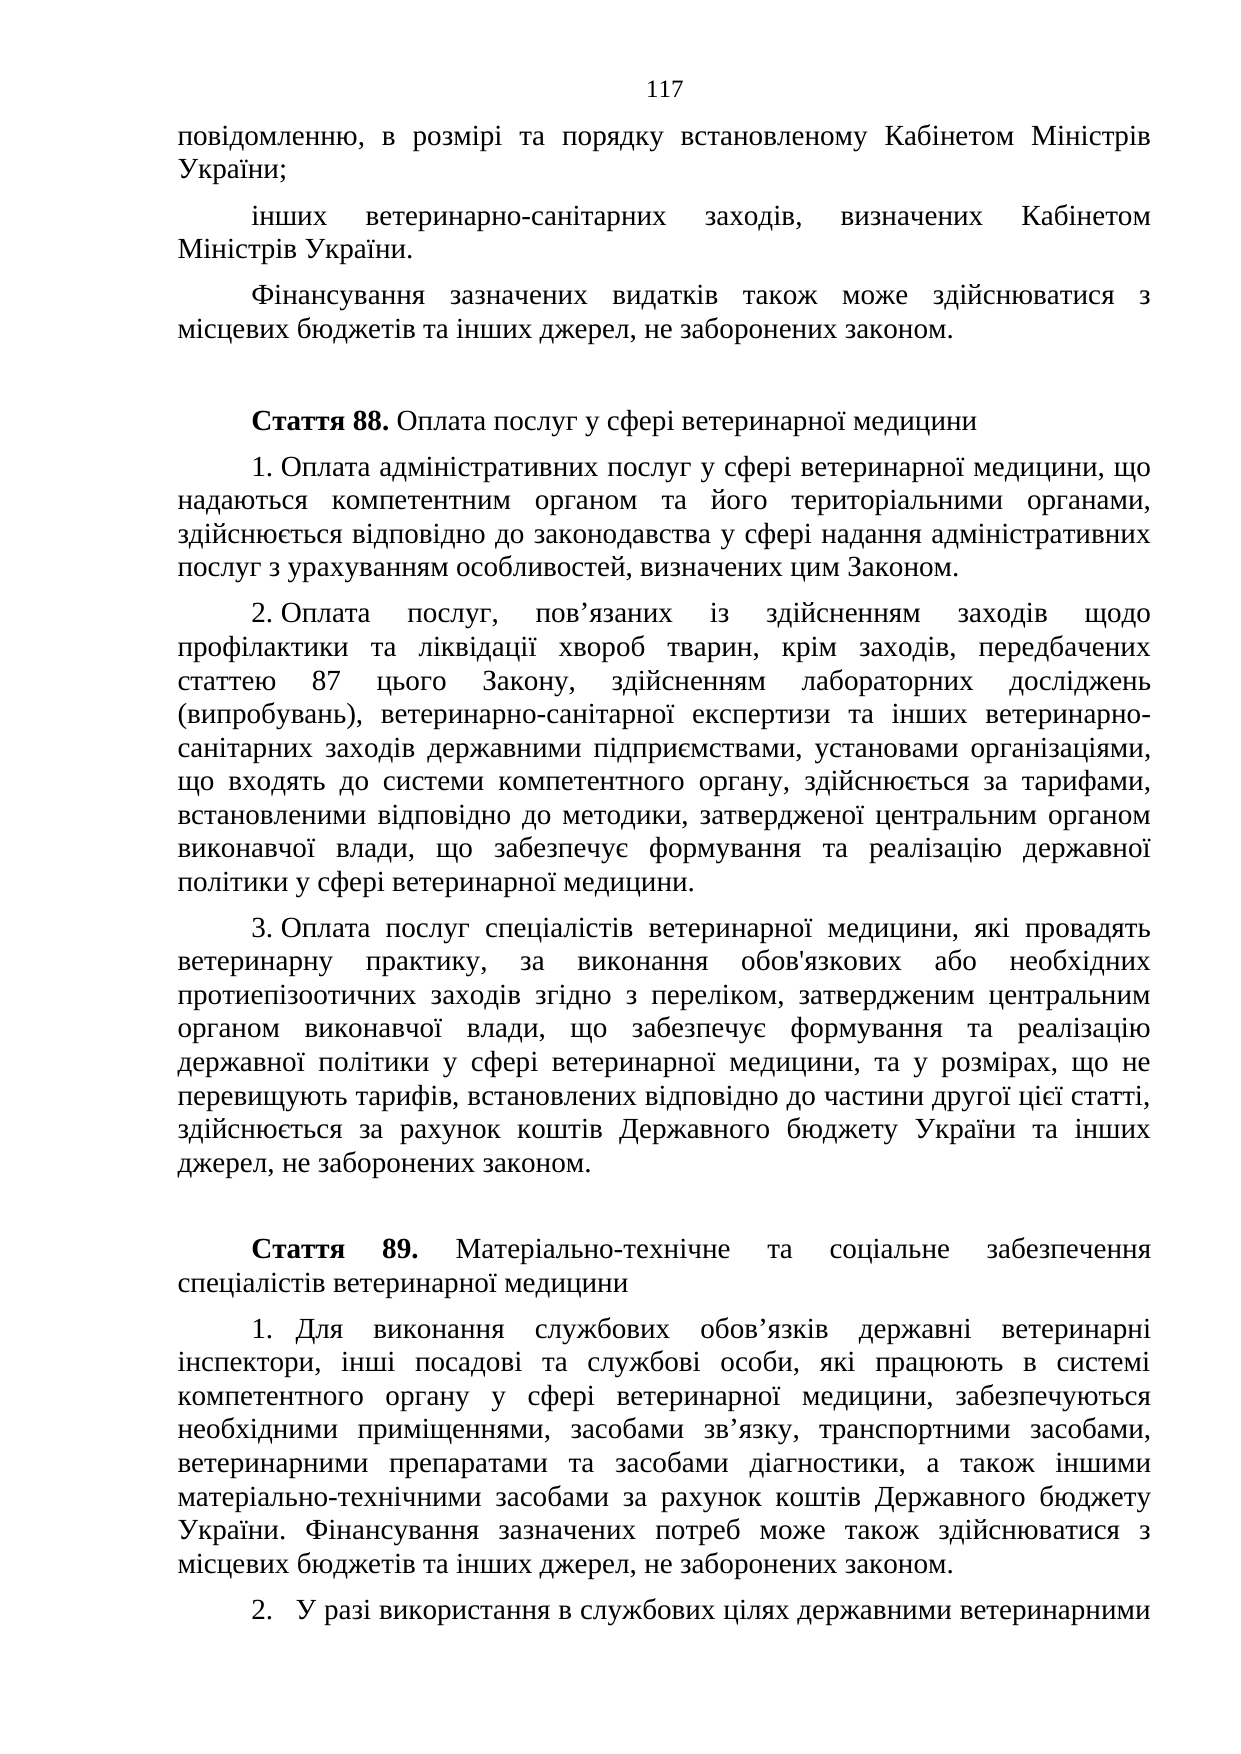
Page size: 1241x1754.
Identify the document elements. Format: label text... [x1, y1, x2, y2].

list Оплата послуг спеціалістів ветеринарної медицини, які провадять ветеринарну практику, за виконання обов'язкових або необхідних протиепізоотичних заходів згідно з переліком, затвердженим центральним органом виконавчої влади, що забезпечує формування та реалізацію державної політики у сфері ветеринарної медицини, та у розмірах, що не перевищують тарифів, встановлених відповідно до частини другої цієї статті, здійснюється за рахунок коштів Державного бюджету України та інших джерел, не заборонених законом. [177, 910, 1152, 1178]
list Оплата послуг, пов’язаних із здійсненням заходів щодо профілактики та ліквідації хвороб тварин, крім заходів, передбачених статтею 87 цього Закону, здійсненням лабораторних досліджень (випробувань), ветеринарно-санітарної експертизи та інших ветеринарно-санітарних заходів державними підприємствами, установами організаціями, що входять до системи компетентного органу, здійснюється за тарифами, встановленими відповідно до методики, затвердженої центральним органом виконавчої влади, що забезпечує формування та реалізацію державної політики у сфері ветеринарної медицини. [177, 596, 1152, 897]
text Стаття 89. Матеріально-технічне та соціальне забезпечення спеціалістів ветеринарної медицини [177, 1231, 1152, 1298]
text Стаття 88. Оплата послуг у сфері ветеринарної медицини [177, 403, 1152, 436]
list Для виконання службових обов’язків державні ветеринарні інспектори, інші посадові та службові особи, які працюють в системі компетентного органу у сфері ветеринарної медицини, забезпечуються необхідними приміщеннями, засобами зв’язку, транспортними засобами, ветеринарними препаратами та засобами діагностики, а також іншими матеріально-технічними засобами за рахунок коштів Державного бюджету України. Фінансування зазначених потреб може також здійснюватися з місцевих бюджетів та інших джерел, не заборонених законом. [177, 1311, 1152, 1579]
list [177, 1592, 1152, 1625]
list Оплата адміністративних послуг у сфері ветеринарної медицини, що надаються компетентним органом та його територіальними органами, здійснюється відповідно до законодавства у сфері надання адміністративних послуг з урахуванням особливостей, визначених цим Законом. [177, 449, 1152, 583]
text Фінансування зазначених видатків також може здійснюватися з місцевих бюджетів та інших джерел, не заборонених законом. [177, 277, 1152, 344]
text інших ветеринарно-санітарних заходів, визначених Кабінетом Міністрів України. [177, 198, 1152, 265]
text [177, 118, 1152, 185]
